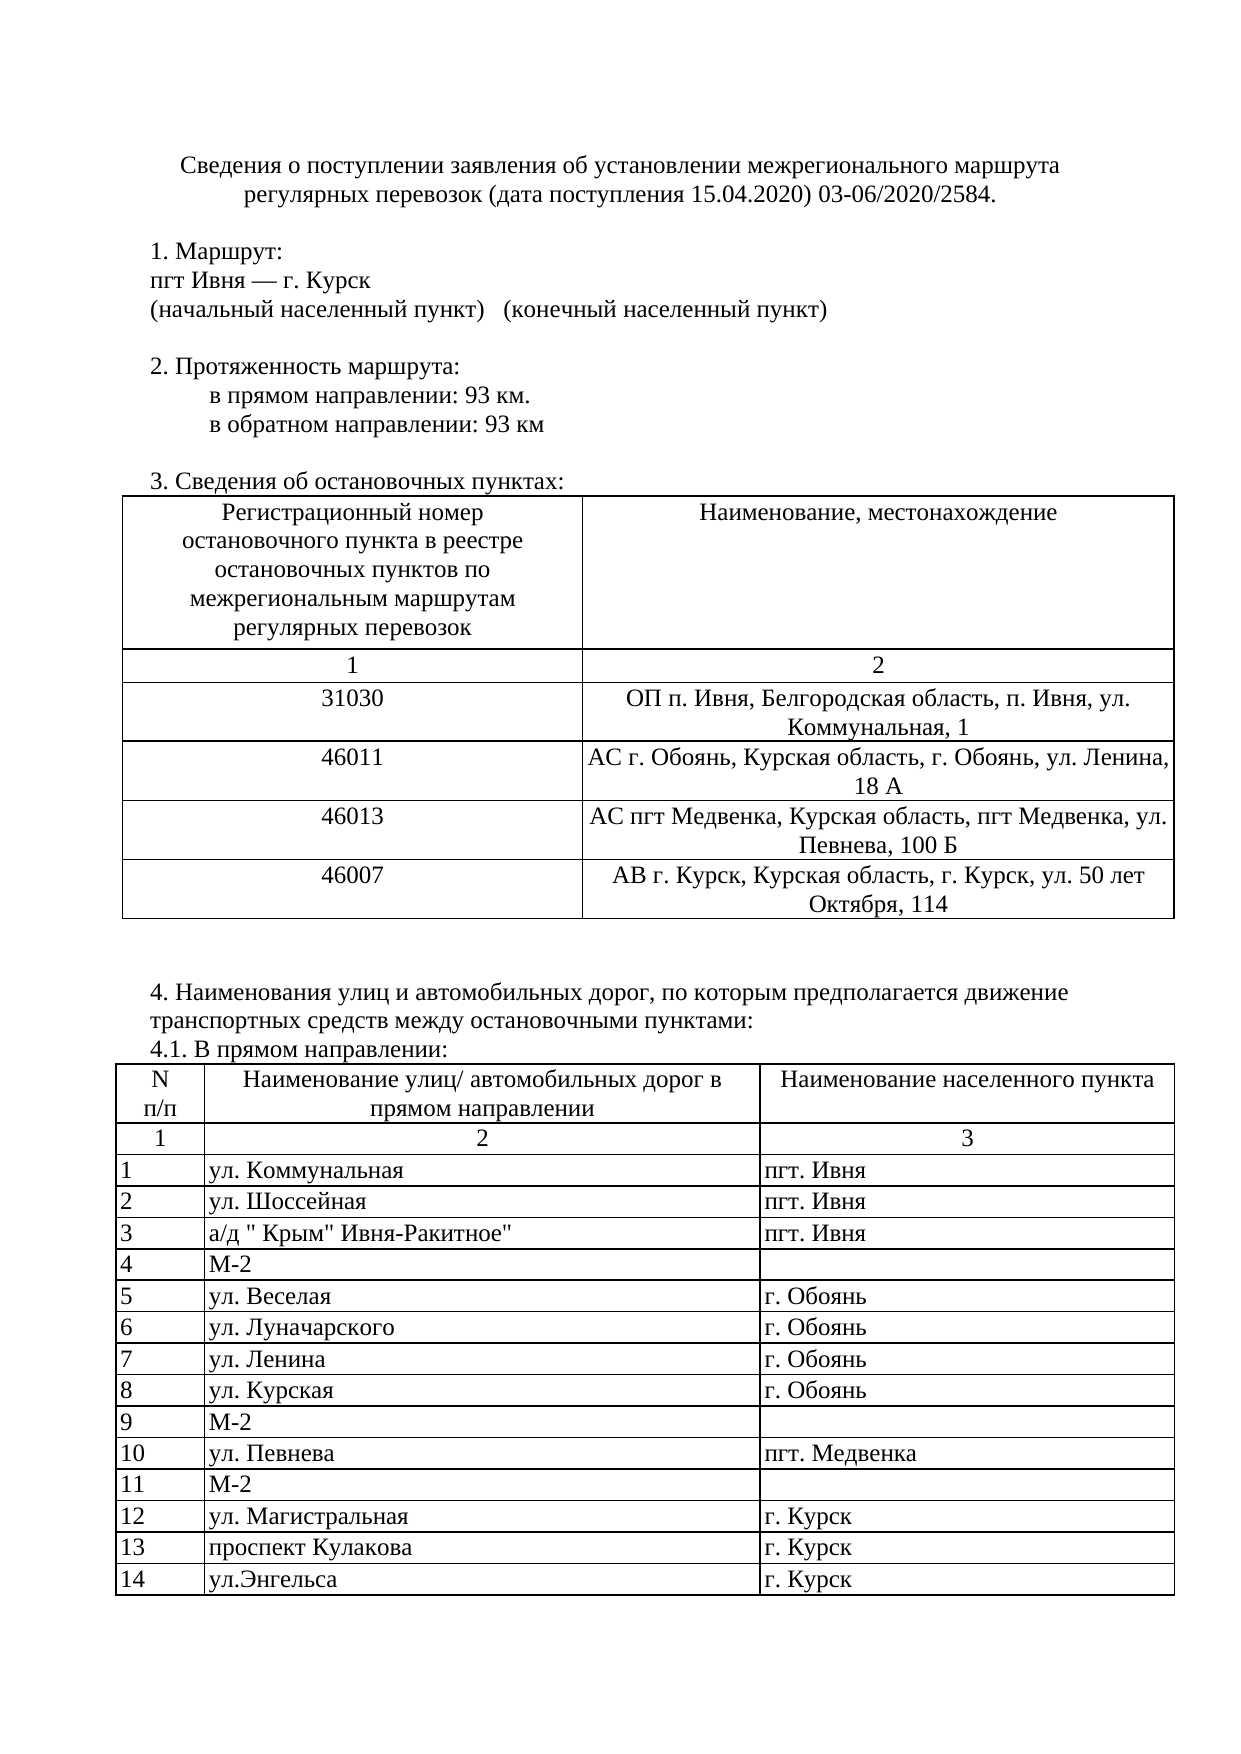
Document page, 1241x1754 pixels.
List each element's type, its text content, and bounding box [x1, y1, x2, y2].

table_cell ул. Певнева [205, 1438, 759, 1468]
table_cell 10 [117, 1438, 204, 1468]
table_cell 46007 [123, 860, 582, 918]
table_cell 13 [117, 1533, 204, 1562]
table_cell ул. Шоссейная [205, 1187, 759, 1216]
table_cell АВ г. Курск, Курская область, г. Курск, ул. 50 лет Октября, 114 [583, 860, 1173, 918]
table_cell г. Обоянь [761, 1344, 1174, 1374]
table_cell проспект Кулакова [205, 1533, 759, 1562]
table_header Наименование, местонахождение [583, 497, 1173, 648]
table_cell ул. Коммунальная [205, 1155, 759, 1185]
text в прямом направлении: 93 км. [150, 380, 1090, 409]
table_cell 11 [117, 1470, 204, 1499]
table_cell 4 [117, 1250, 204, 1279]
text 4.1. В прямом направлении: [150, 1034, 1090, 1063]
table_cell пгт. Медвенка [761, 1438, 1174, 1468]
table_cell ул. Луначарского [205, 1312, 759, 1342]
table_cell ул. Магистральная [205, 1501, 759, 1531]
table_cell ул. Ленина [205, 1344, 759, 1374]
table_cell ОП п. Ивня, Белгородская область, п. Ивня, ул. Коммунальная, 1 [583, 683, 1173, 740]
table_cell г. Обоянь [761, 1375, 1174, 1405]
table_cell 1 [123, 650, 582, 681]
table_cell ул.Энгельса [205, 1564, 759, 1594]
table_cell [761, 1407, 1174, 1437]
text (начальный населенный пункт) (конечный населенный пункт) [150, 294, 1090, 322]
table_cell АС г. Обоянь, Курская область, г. Обоянь, ул. Ленина, 18 А [583, 742, 1173, 799]
table_cell г. Курск [761, 1564, 1174, 1594]
table_cell 2 [583, 650, 1173, 681]
table_cell 1 [117, 1124, 204, 1153]
table_cell 6 [117, 1312, 204, 1342]
table_cell 2 [205, 1124, 759, 1153]
table_header N п/п [117, 1065, 204, 1122]
table_cell 5 [117, 1281, 204, 1311]
table_cell г. Курск [761, 1501, 1174, 1531]
table_header Регистрационный номер остановочного пункта в реестре остановочных пунктов по межрегиональным маршрутам регулярных перевозок [123, 497, 582, 648]
table_header Наименование населенного пункта [761, 1065, 1174, 1122]
table_cell 31030 [123, 683, 582, 740]
table_cell 2 [117, 1187, 204, 1216]
table_cell 3 [761, 1124, 1174, 1153]
table_cell пгт. Ивня [761, 1218, 1174, 1248]
text 4. Наименования улиц и автомобильных дорог, по которым предполагается движение транспортных средств между остановочными пунктами: [150, 977, 1090, 1034]
table_cell [761, 1470, 1174, 1499]
table_cell 46013 [123, 801, 582, 858]
table_cell г. Обоянь [761, 1281, 1174, 1311]
text 2. Протяженность маршрута: [150, 351, 1090, 380]
table_cell 14 [117, 1564, 204, 1594]
table_cell 9 [117, 1407, 204, 1437]
table_cell 8 [117, 1375, 204, 1405]
table_cell ул. Курская [205, 1375, 759, 1405]
text 1. Маршрут: [150, 236, 1090, 265]
table_cell 3 [117, 1218, 204, 1248]
text в обратном направлении: 93 км [150, 409, 1090, 437]
table_cell [761, 1250, 1174, 1279]
table_cell 46011 [123, 742, 582, 799]
text Сведения о поступлении заявления об установлении межрегионального маршрута регулярных перевозок (дата поступления 15.04.2020) 03-06/2020/2584. [150, 150, 1090, 207]
table_cell М-2 [205, 1407, 759, 1437]
table_cell ул. Веселая [205, 1281, 759, 1311]
table_cell 7 [117, 1344, 204, 1374]
table_cell М-2 [205, 1250, 759, 1279]
table_cell г. Обоянь [761, 1312, 1174, 1342]
table_cell г. Курск [761, 1533, 1174, 1562]
text пгт Ивня — г. Курск [150, 265, 1090, 294]
table_cell 12 [117, 1501, 204, 1531]
text 3. Сведения об остановочных пунктах: [150, 466, 1090, 495]
table_cell пгт. Ивня [761, 1187, 1174, 1216]
table_cell 1 [117, 1155, 204, 1185]
table_cell пгт. Ивня [761, 1155, 1174, 1185]
table_cell АС пгт Медвенка, Курская область, пгт Медвенка, ул. Певнева, 100 Б [583, 801, 1173, 858]
table_cell а/д " Крым" Ивня-Ракитное" [205, 1218, 759, 1248]
table_cell М-2 [205, 1470, 759, 1499]
table_header Наименование улиц/ автомобильных дорог в прямом направлении [205, 1065, 759, 1122]
